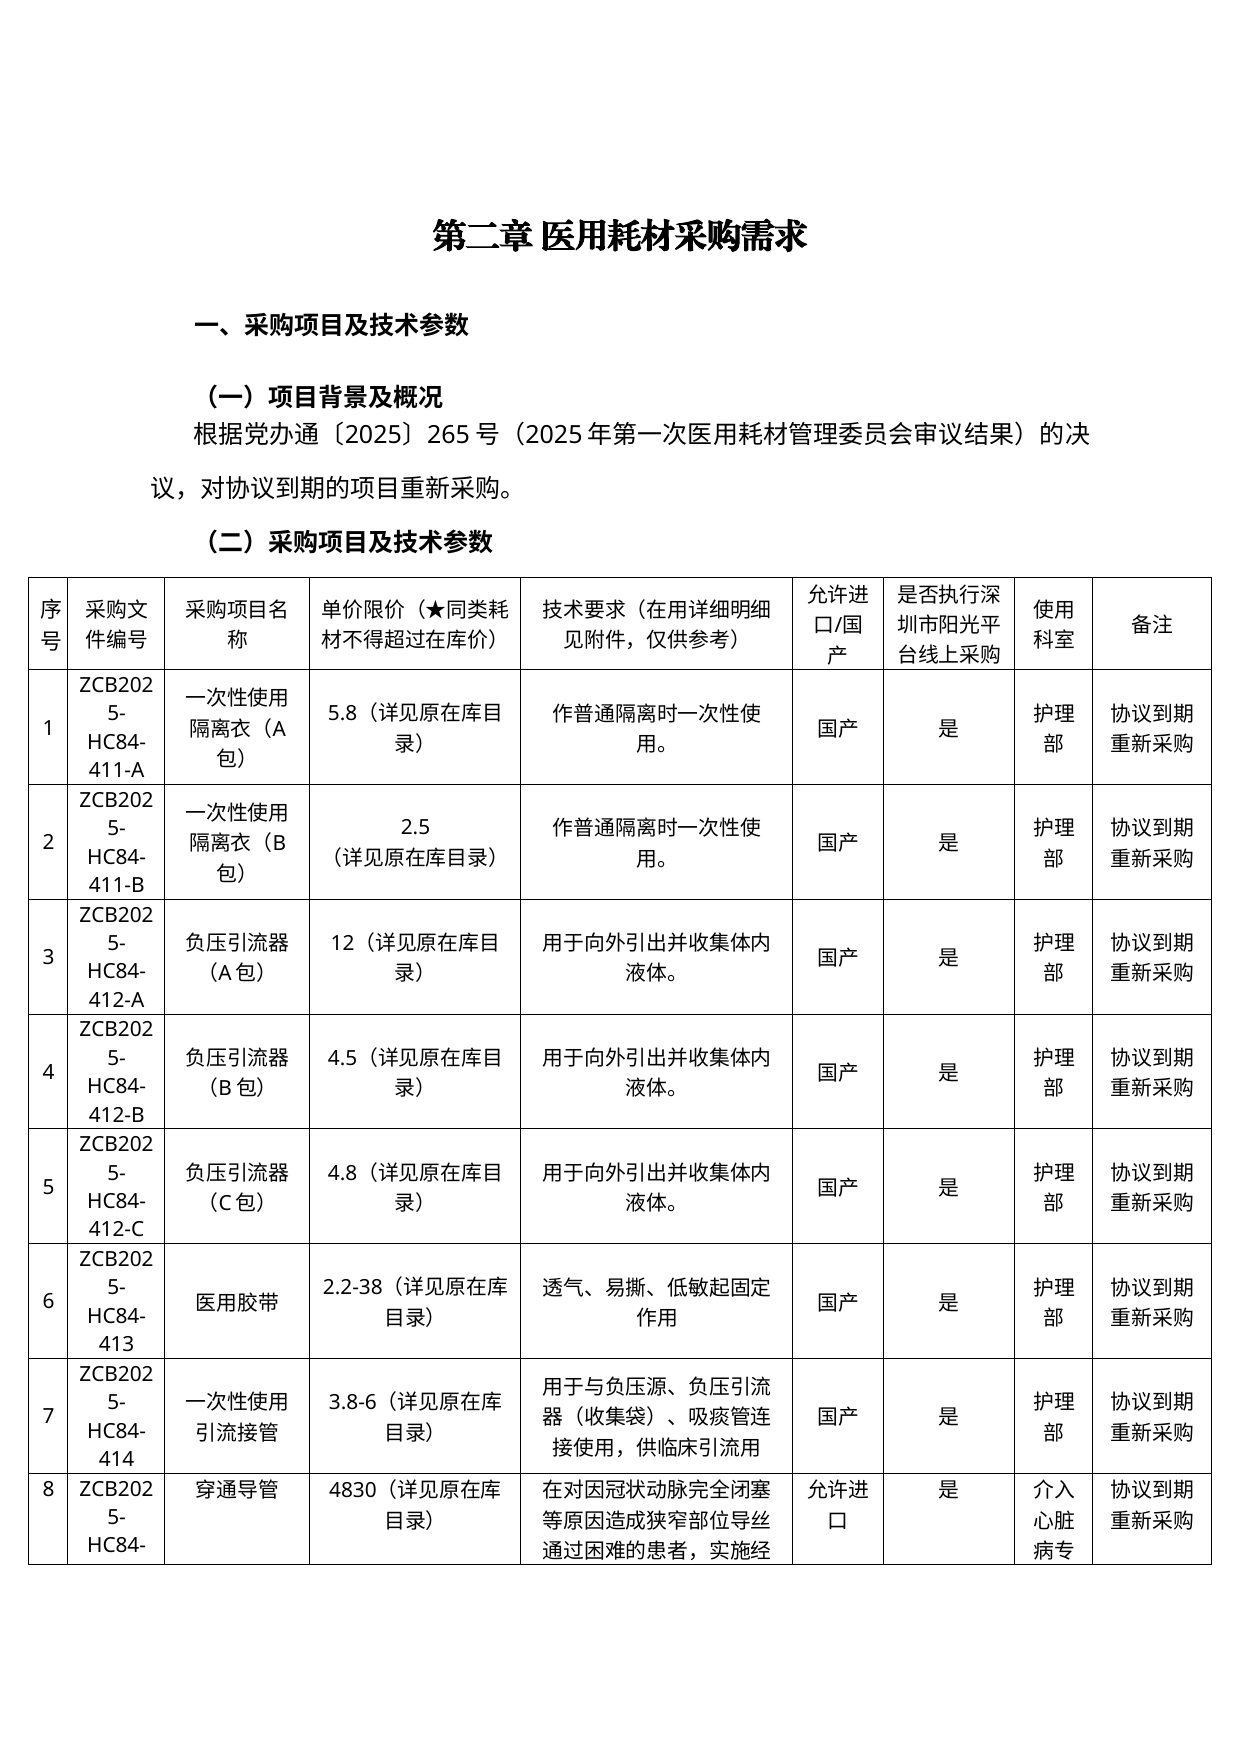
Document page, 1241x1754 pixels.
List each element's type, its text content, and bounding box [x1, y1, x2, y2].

table_cell 穿通导管 [165, 1474, 309, 1564]
table_cell 2.5 （详见原在库目录） [310, 785, 520, 899]
table_header 采购项目名称 [165, 578, 309, 669]
table_cell 2.2-38（详见原在库目录） [310, 1244, 520, 1358]
table_cell ZCB2025-HC84-413 [68, 1244, 164, 1358]
table_cell ZCB2025-HC84-412-B [68, 1015, 164, 1128]
table_cell 4 [29, 1015, 67, 1128]
table_header 允许进口/国产 [793, 578, 883, 669]
table_header 单价限价（★同类耗材不得超过在库价） [310, 578, 520, 669]
table_cell 是 [884, 785, 1014, 899]
table_cell 作普通隔离时一次性使用。 [521, 785, 792, 899]
table_cell 护理部 [1015, 1129, 1092, 1243]
table_cell 护理部 [1015, 900, 1092, 1013]
table_cell 透气、易撕、低敏起固定作用 [521, 1244, 792, 1358]
table_cell 医用胶带 [165, 1244, 309, 1358]
table_header 技术要求（在用详细明细见附件，仅供参考） [521, 578, 792, 669]
table_cell 一次性使用隔离衣（A包） [165, 670, 309, 784]
table_cell 7 [29, 1359, 67, 1473]
table_cell 国产 [793, 670, 883, 784]
table_cell 是 [884, 1015, 1014, 1128]
table_cell 6 [29, 1244, 67, 1358]
table_cell 4830（详见原在库目录） [310, 1474, 520, 1564]
table_cell ZCB2025-HC84-415 [68, 1474, 164, 1564]
table_cell 协议到期重新采购 [1093, 1129, 1211, 1243]
table_cell 一次性使用隔离衣（B包） [165, 785, 309, 899]
table_cell 协议到期重新采购 [1093, 1474, 1211, 1564]
table_cell 是 [884, 1474, 1014, 1564]
table_cell 负压引流器（C包） [165, 1129, 309, 1243]
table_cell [521, 1474, 792, 1564]
table_cell 负压引流器（B包） [165, 1015, 309, 1128]
table_cell 4.8（详见原在库目录） [310, 1129, 520, 1243]
table_cell 5 [29, 1129, 67, 1243]
table_cell 5.8（详见原在库目录） [310, 670, 520, 784]
table_header 备注 [1093, 578, 1211, 669]
table_cell 3 [29, 900, 67, 1013]
table_cell 护理部 [1015, 1359, 1092, 1473]
table_cell 协议到期重新采购 [1093, 785, 1211, 899]
table_cell 护理部 [1015, 785, 1092, 899]
table_cell 护理部 [1015, 670, 1092, 784]
table_cell 是 [884, 1244, 1014, 1358]
table_cell 用于与负压源、负压引流器（收集袋）、吸痰管连接使用，供临床引流用 [521, 1359, 792, 1473]
table_cell ZCB2025-HC84-414 [68, 1359, 164, 1473]
table_cell ZCB2025-HC84-411-A [68, 670, 164, 784]
table_cell 一次性使用引流接管 [165, 1359, 309, 1473]
list 项目背景及概况 [150, 360, 1090, 414]
table_cell 是 [884, 1129, 1014, 1243]
table_cell 国产 [793, 1129, 883, 1243]
table_cell 国产 [793, 1015, 883, 1128]
table_cell 协议到期重新采购 [1093, 1015, 1211, 1128]
table_cell 协议到期重新采购 [1093, 1359, 1211, 1473]
table_cell 2 [29, 785, 67, 899]
table_cell 是 [884, 670, 1014, 784]
table_cell 国产 [793, 785, 883, 899]
table_header 是否执行深圳市阳光平台线上采购 [884, 578, 1014, 669]
list 采购项目及技术参数 [150, 523, 1090, 559]
table_cell 协议到期重新采购 [1093, 670, 1211, 784]
table_header 使用科室 [1015, 578, 1092, 669]
table_cell 是 [884, 1359, 1014, 1473]
table_cell 是 [884, 900, 1014, 1013]
table_header 序号 [29, 578, 67, 669]
table_cell 8 [29, 1474, 67, 1564]
table_cell ZCB2025-HC84-411-B [68, 785, 164, 899]
table_cell ZCB2025-HC84-412-C [68, 1129, 164, 1243]
table_cell 介入心脏病专科 [1015, 1474, 1092, 1564]
table_cell 用于向外引出并收集体内液体。 [521, 1015, 792, 1128]
table_cell 允许进口 [793, 1474, 883, 1564]
table_cell 护理部 [1015, 1015, 1092, 1128]
table_cell 用于向外引出并收集体内液体。 [521, 900, 792, 1013]
table_cell 4.5（详见原在库目录） [310, 1015, 520, 1128]
table_cell 协议到期重新采购 [1093, 1244, 1211, 1358]
list 一、采购项目及技术参数 [194, 306, 1090, 342]
table_cell 国产 [793, 1244, 883, 1358]
table_cell 协议到期重新采购 [1093, 900, 1211, 1013]
table_cell 作普通隔离时一次性使用。 [521, 670, 792, 784]
list 根据党办通〔2025〕265号（2025年第一次医用耗材管理委员会审议结果）的决议，对协议到期的项目重新采购。 [150, 414, 1090, 505]
table_cell 负压引流器（A包） [165, 900, 309, 1013]
table_cell 3.8-6（详见原在库目录） [310, 1359, 520, 1473]
text 第二章 医用耗材采购需求 [150, 217, 1090, 257]
table_cell 护理部 [1015, 1244, 1092, 1358]
table_cell 1 [29, 670, 67, 784]
table_cell 国产 [793, 900, 883, 1013]
table_cell 12（详见原在库目录） [310, 900, 520, 1013]
table_cell 国产 [793, 1359, 883, 1473]
table_cell 用于向外引出并收集体内液体。 [521, 1129, 792, 1243]
table_header 采购文件编号 [68, 578, 164, 669]
table_cell ZCB2025-HC84-412-A [68, 900, 164, 1013]
